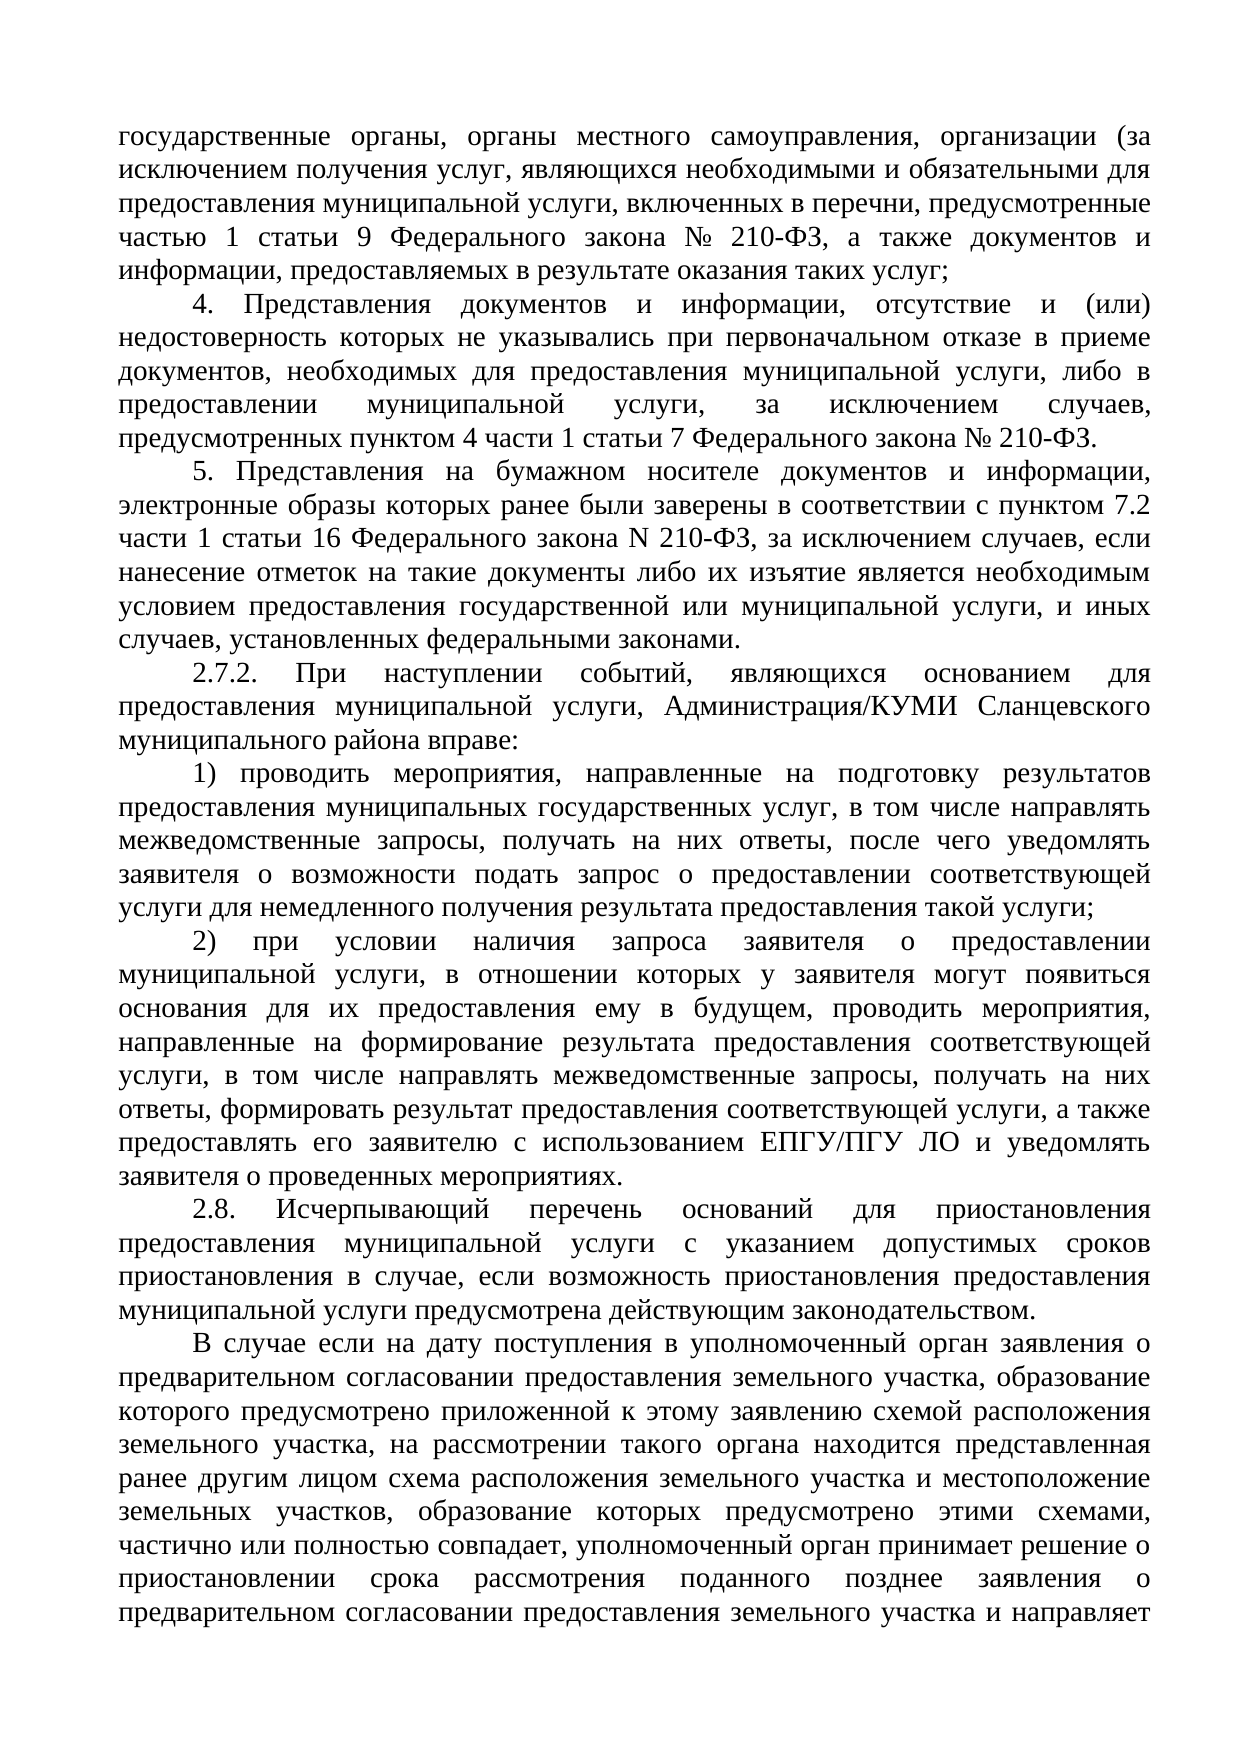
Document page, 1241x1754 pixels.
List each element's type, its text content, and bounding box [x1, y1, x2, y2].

text 2.7.2. При наступлении событий, являющихся основанием для предоставления муниципальной услуги, Администрация/КУМИ Сланцевского муниципального района вправе: [118, 655, 1152, 755]
text 4. Представления документов и информации, отсутствие и (или) недостоверность которых не указывались при первоначальном отказе в приеме документов, необходимых для предоставления муниципальной услуги, либо в предоставлении муниципальной услуги, за исключением случаев, предусмотренных пунктом 4 части 1 статьи 7 Федерального закона № 210-ФЗ. [118, 286, 1152, 453]
text 1) проводить мероприятия, направленные на подготовку результатов предоставления муниципальных государственных услуг, в том числе направлять межведомственные запросы, получать на них ответы, после чего уведомлять заявителя о возможности подать запрос о предоставлении соответствующей услуги для немедленного получения результата предоставления такой услуги; [118, 755, 1152, 923]
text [118, 1326, 1152, 1627]
text 5. Представления на бумажном носителе документов и информации, электронные образы которых ранее были заверены в соответствии с пунктом 7.2 части 1 статьи 16 Федерального закона N 210-ФЗ, за исключением случаев, если нанесение отметок на такие документы либо их изъятие является необходимым условием предоставления государственной или муниципальной услуги, и иных случаев, установленных федеральными законами. [118, 453, 1152, 655]
text 2.8. Исчерпывающий перечень оснований для приостановления предоставления муниципальной услуги с указанием допустимых сроков приостановления в случае, если возможность приостановления предоставления муниципальной услуги предусмотрена действующим законодательством. [118, 1191, 1152, 1326]
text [118, 118, 1152, 286]
text 2) при условии наличия запроса заявителя о предоставлении муниципальной услуги, в отношении которых у заявителя могут появиться основания для их предоставления ему в будущем, проводить мероприятия, направленные на формирование результата предоставления соответствующей услуги, в том числе направлять межведомственные запросы, получать на них ответы, формировать результат предоставления соответствующей услуги, а также предоставлять его заявителю с использованием ЕПГУ/ПГУ ЛО и уведомлять заявителя о проведенных мероприятиях. [118, 923, 1152, 1191]
